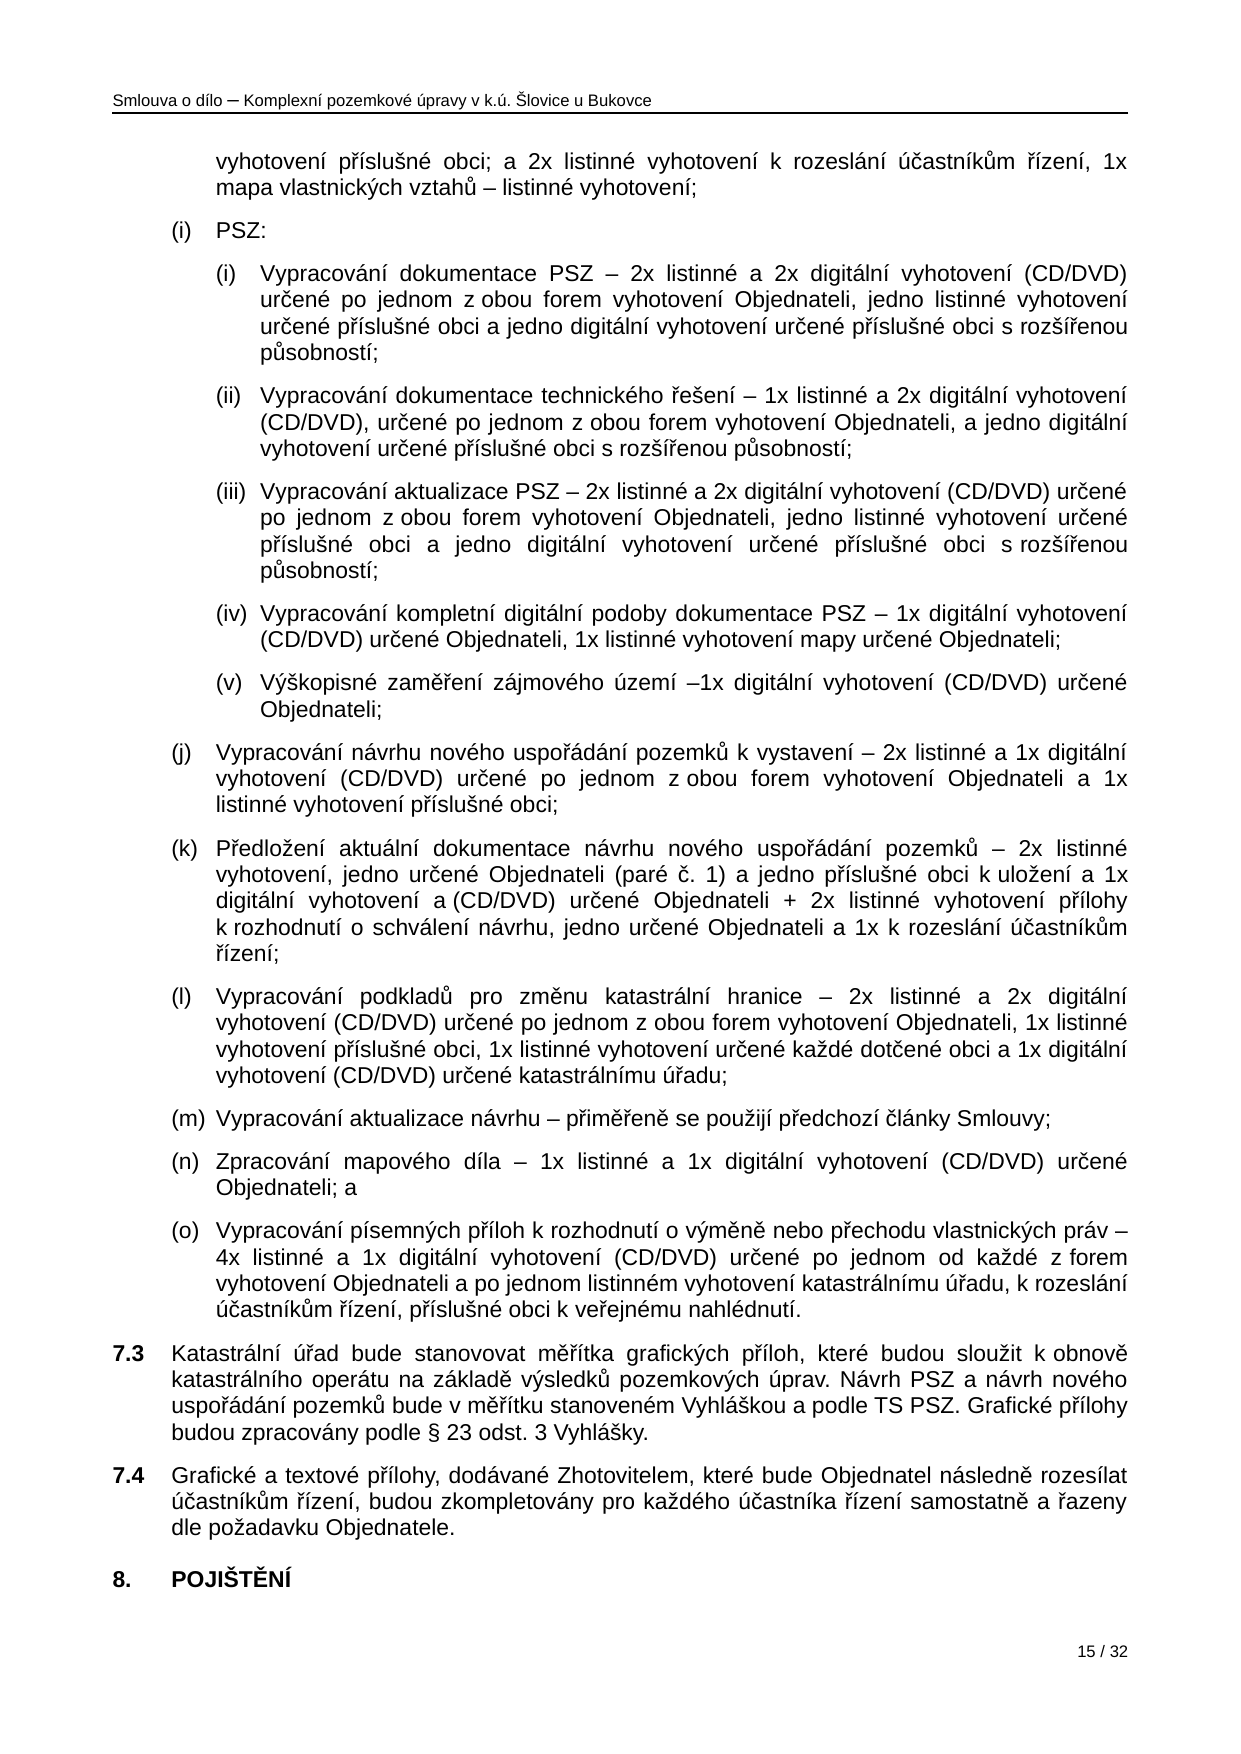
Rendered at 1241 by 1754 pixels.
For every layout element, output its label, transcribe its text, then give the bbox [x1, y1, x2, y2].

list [171, 148, 1128, 200]
text Grafické a textové přílohy, dodávané Zhotovitelem, které bude Objednatel následně rozesílat účastníkům řízení, budou zkompletovány pro každého účastníka řízení samostatně a řazeny dle požadavku Objednatele. [112, 1462, 1128, 1541]
text Katastrální úřad bude stanovovat měřítka grafických příloh, které budou sloužit k obnově katastrálního operátu na základě výsledků pozemkových úprav. Návrh PSZ a návrh nového uspořádání pozemků bude v měřítku stanoveném Vyhláškou a podle TS PSZ. Grafické přílohy budou zpracovány podle § 23 odst. 3 Vyhlášky. [112, 1339, 1128, 1445]
text Pojištění [112, 1566, 1128, 1592]
list Vypracování podkladů pro změnu katastrální hranice – 2x listinné a 2x digitální vyhotovení (CD/DVD) určené po jednom z obou forem vyhotovení Objednateli, 1x listinné vyhotovení příslušné obci, 1x listinné vyhotovení určené každé dotčené obci a 1x digitální vyhotovení (CD/DVD) určené katastrálnímu úřadu; [171, 983, 1128, 1088]
list Výškopisné zaměření zájmového území –1x digitální vyhotovení (CD/DVD) určené Objednateli; [216, 669, 1128, 722]
list Vypracování dokumentace PSZ – 2x listinné a 2x digitální vyhotovení (CD/DVD) určené po jednom z obou forem vyhotovení Objednateli, jedno listinné vyhotovení určené příslušné obci a jedno digitální vyhotovení určené příslušné obci s rozšířenou působností; [216, 260, 1128, 366]
list Zpracování mapového díla – 1x listinné a 1x digitální vyhotovení (CD/DVD) určené Objednateli; a [171, 1148, 1128, 1201]
list Předložení aktuální dokumentace návrhu nového uspořádání pozemků – 2x listinné vyhotovení, jedno určené Objednateli (paré č. 1) a jedno příslušné obci k uložení a 1x digitální vyhotovení a (CD/DVD) určené Objednateli + 2x listinné vyhotovení přílohy k rozhodnutí o schválení návrhu, jedno určené Objednateli a 1x k rozeslání účastníkům řízení; [171, 834, 1128, 966]
list Vypracování kompletní digitální podoby dokumentace PSZ – 1x digitální vyhotovení (CD/DVD) určené Objednateli, 1x listinné vyhotovení mapy určené Objednateli; [216, 600, 1128, 653]
list Vypracování dokumentace technického řešení – 1x listinné a 2x digitální vyhotovení (CD/DVD), určené po jednom z obou forem vyhotovení Objednateli, a jedno digitální vyhotovení určené příslušné obci s rozšířenou působností; [216, 382, 1128, 461]
list Vypracování aktualizace návrhu – přiměřeně se použijí předchozí články Smlouvy; [171, 1105, 1128, 1131]
list PSZ: [171, 217, 1128, 243]
list Vypracování písemných příloh k rozhodnutí o výměně nebo přechodu vlastnických práv – 4x listinné a 1x digitální vyhotovení (CD/DVD) určené po jednom od každé z forem vyhotovení Objednateli a po jednom listinném vyhotovení katastrálnímu úřadu, k rozeslání účastníkům řízení, příslušné obci k veřejnému nahlédnutí. [171, 1217, 1128, 1323]
list Vypracování návrhu nového uspořádání pozemků k vystavení – 2x listinné a 1x digitální vyhotovení (CD/DVD) určené po jednom z obou forem vyhotovení Objednateli a 1x listinné vyhotovení příslušné obci; [171, 739, 1128, 818]
list Vypracování aktualizace PSZ – 2x listinné a 2x digitální vyhotovení (CD/DVD) určené po jednom z obou forem vyhotovení Objednateli, jedno listinné vyhotovení určené příslušné obci a jedno digitální vyhotovení určené příslušné obci s rozšířenou působností; [216, 478, 1128, 583]
